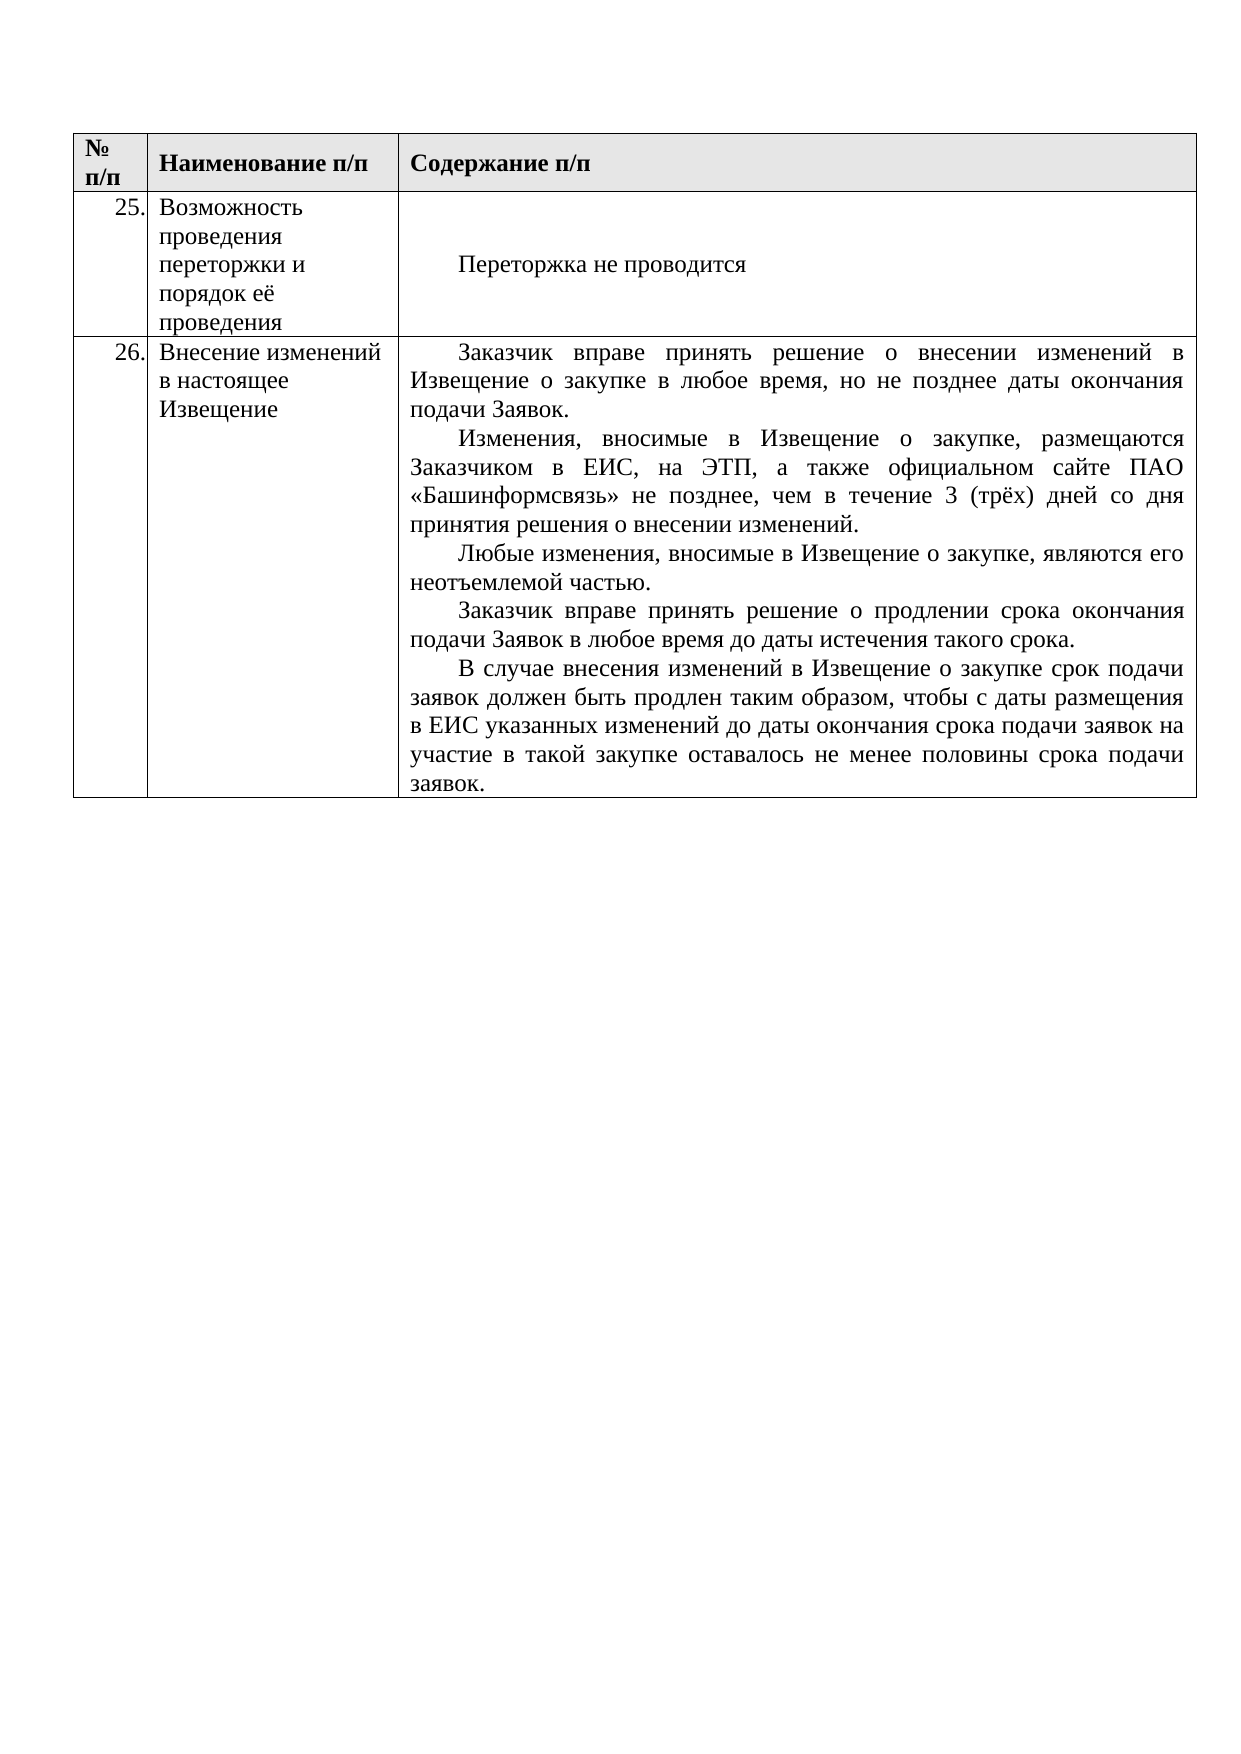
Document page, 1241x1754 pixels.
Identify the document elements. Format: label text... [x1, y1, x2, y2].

table_cell [74, 337, 147, 797]
table_cell [74, 192, 147, 336]
table_cell Заказчик вправе принять решение о внесении изменений в Извещение о закупке в любое время, но не позднее даты окончания подачи Заявок. Изменения, вносимые в Извещение о закупке, размещаются Заказчиком в ЕИС, на ЭТП, а также официальном сайте ПАО «Башинформсвязь» не позднее, чем в течение 3 (трёх) дней со дня принятия решения о внесении изменений. Любые изменения, вносимые в Извещение о закупке, являются его неотъемлемой частью. Заказчик вправе принять решение о продлении срока окончания подачи Заявок в любое время до даты истечения такого срока. В случае внесения изменений в Извещение о закупке срок подачи заявок должен быть продлен таким образом, чтобы с даты размещения в ЕИС указанных изменений до даты окончания срока подачи заявок на участие в такой закупке оставалось не менее половины срока подачи заявок. [399, 337, 1196, 797]
table_cell Внесение изменений в настоящее Извещение [148, 337, 398, 797]
table_header Содержание п/п [399, 134, 1196, 191]
table_header Наименование п/п [148, 134, 398, 191]
table_header № п/п [74, 134, 147, 191]
table_cell Переторжка не проводится [399, 192, 1196, 336]
table_cell Возможность проведения переторжки и порядок её проведения [148, 192, 398, 336]
